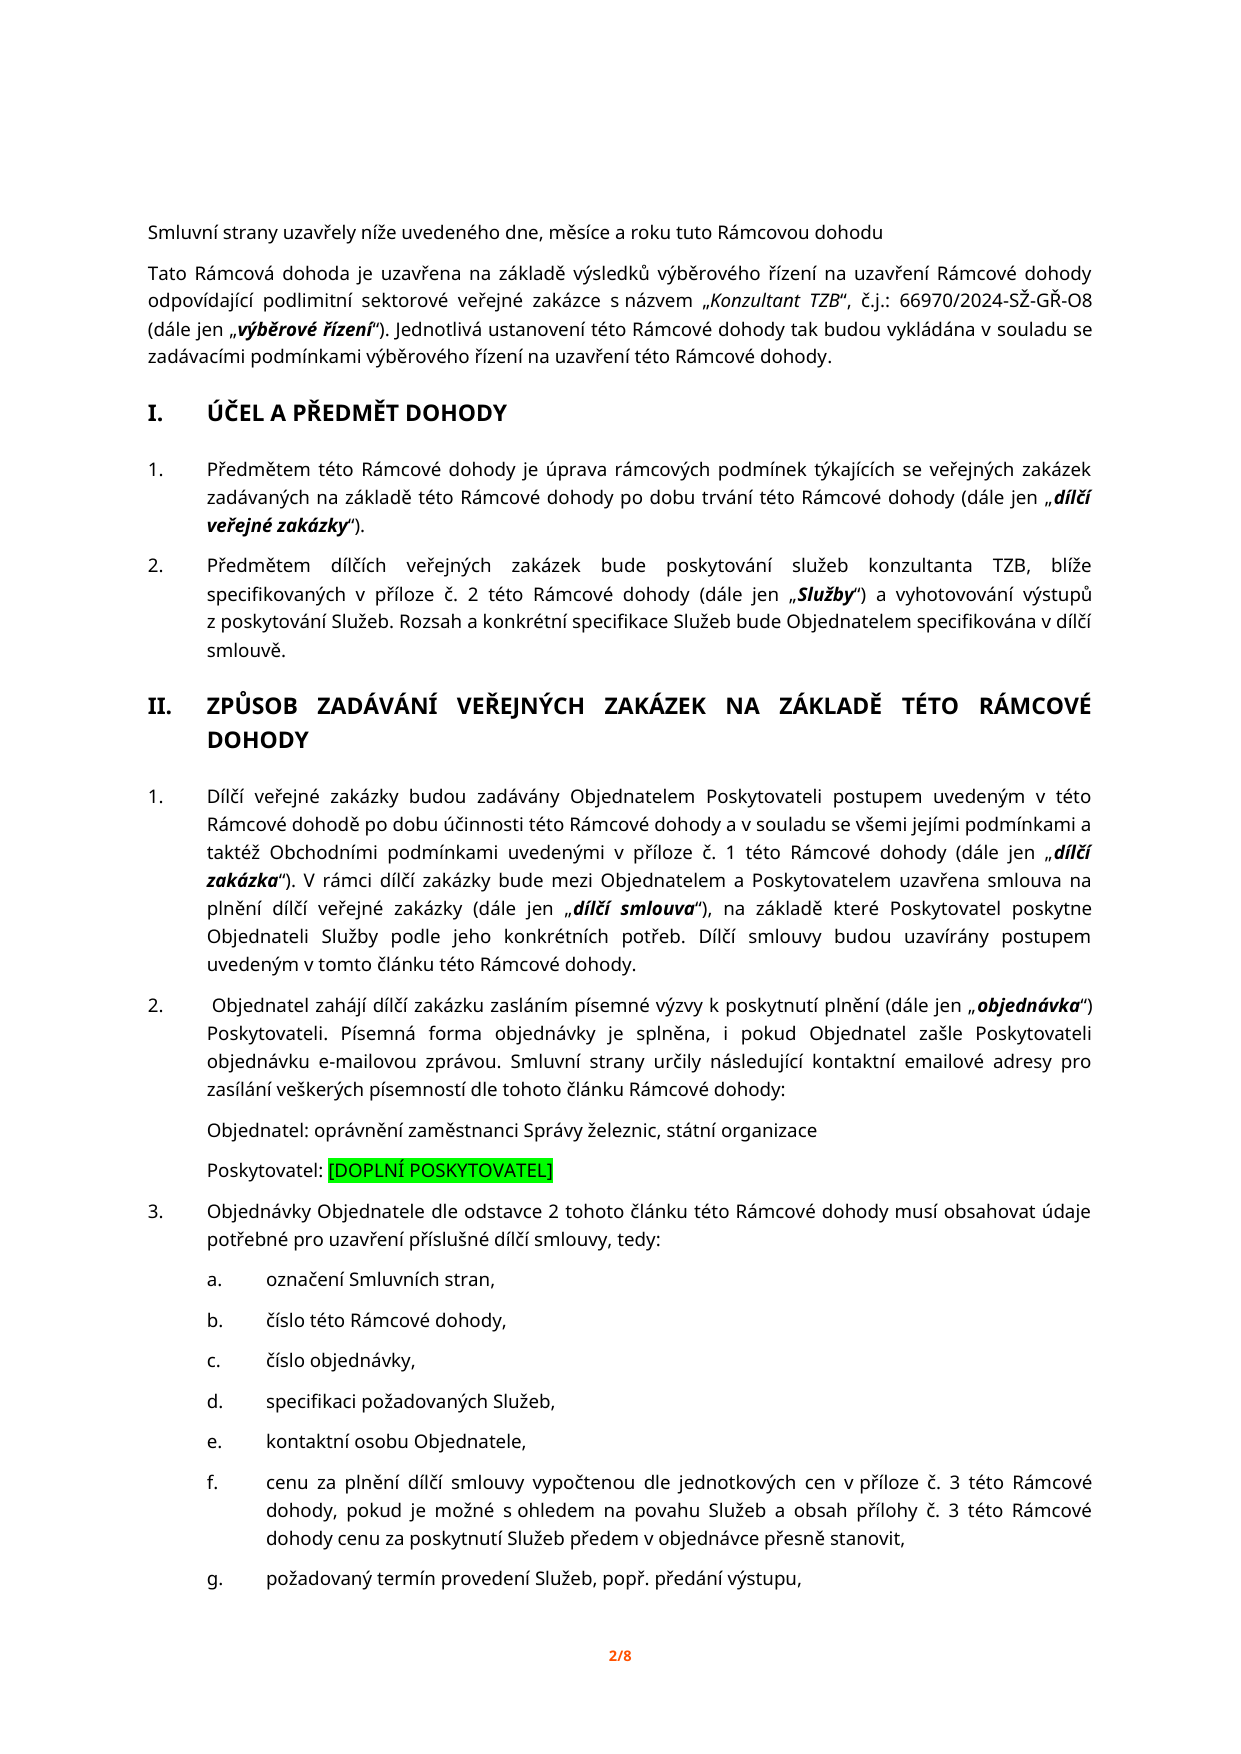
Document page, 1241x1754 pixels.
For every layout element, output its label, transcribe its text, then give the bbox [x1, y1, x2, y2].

list Dílčí veřejné zakázky budou zadávány Objednatelem Poskytovateli postupem uvedeným v této Rámcové dohodě po dobu účinnosti této Rámcové dohody a v souladu se všemi jejími podmínkami a taktéž Obchodními podmínkami uvedenými v příloze č. 1 této Rámcové dohody (dále jen „dílčí zakázka“). V rámci dílčí zakázky bude mezi Objednatelem a Poskytovatelem uzavřena smlouva na plnění dílčí veřejné zakázky (dále jen „dílčí smlouva“), na základě které Poskytovatel poskytne Objednateli Služby podle jeho konkrétních potřeb. Dílčí smlouvy budou uzavírány postupem uvedeným v tomto článku této Rámcové dohody. [148, 784, 1093, 977]
text Poskytovatel: [DOPLNÍ POSKYTOVATEL] [207, 1157, 1093, 1183]
text požadovaný termín provedení Služeb, popř. předání výstupu, [207, 1566, 1093, 1591]
text ZPŮSOB ZADÁVÁNÍ VEŘEJNÝCH ZAKÁZEK NA ZÁKLADĚ TÉTO RÁMCOVÉ DOHODY [148, 690, 1093, 756]
text číslo objednávky, [207, 1347, 1093, 1373]
text specifikaci požadovaných Služeb, [207, 1388, 1093, 1413]
text Smluvní strany uzavřely níže uvedeného dne, měsíce a roku tuto Rámcovou dohodu [148, 219, 1093, 245]
text ÚČEL A PŘEDMĚT DOHODY [148, 397, 1093, 428]
text cenu za plnění dílčí smlouvy vypočtenou dle jednotkových cen v příloze č. 3 této Rámcové dohody, pokud je možné s ohledem na povahu Služeb a obsah přílohy č. 3 této Rámcové dohody cenu za poskytnutí Služeb předem v objednávce přesně stanovit, [207, 1469, 1093, 1551]
text Objednatel: oprávnění zaměstnanci Správy železnic, státní organizace [207, 1117, 1093, 1142]
text Předmětem této Rámcové dohody je úprava rámcových podmínek týkajících se veřejných zakázek zadávaných na základě této Rámcové dohody po dobu trvání této Rámcové dohody (dále jen „dílčí veřejné zakázky“). [148, 456, 1093, 538]
text kontaktní osobu Objednatele, [207, 1428, 1093, 1454]
text Objednávky Objednatele dle odstavce 2 tohoto článku této Rámcové dohody musí obsahovat údaje potřebné pro uzavření příslušné dílčí smlouvy, tedy: [148, 1198, 1093, 1251]
text číslo této Rámcové dohody, [207, 1307, 1093, 1332]
text Tato Rámcová dohoda je uzavřena na základě výsledků výběrového řízení na uzavření Rámcové dohody odpovídající podlimitní sektorové veřejné zakázce s názvem „Konzultant TZB“, č.j.: 66970/2024-SŽ-GŘ-O8 (dále jen „výběrové řízení“). Jednotlivá ustanovení této Rámcové dohody tak budou vykládána v souladu se zadávacími podmínkami výběrového řízení na uzavření této Rámcové dohody. [148, 260, 1093, 369]
text označení Smluvních stran, [207, 1266, 1093, 1292]
text Předmětem dílčích veřejných zakázek bude poskytování služeb konzultanta TZB, blíže specifikovaných v příloze č. 2 této Rámcové dohody (dále jen „Služby“) a vyhotovování výstupů z poskytování Služeb. Rozsah a konkrétní specifikace Služeb bude Objednatelem specifikována v dílčí smlouvě. [148, 553, 1093, 662]
text Objednatel zahájí dílčí zakázku zasláním písemné výzvy k poskytnutí plnění (dále jen „objednávka“) Poskytovateli. Písemná forma objednávky je splněna, i pokud Objednatel zašle Poskytovateli objednávku e-mailovou zprávou. Smluvní strany určily následující kontaktní emailové adresy pro zasílání veškerých písemností dle tohoto článku Rámcové dohody: [148, 992, 1093, 1102]
